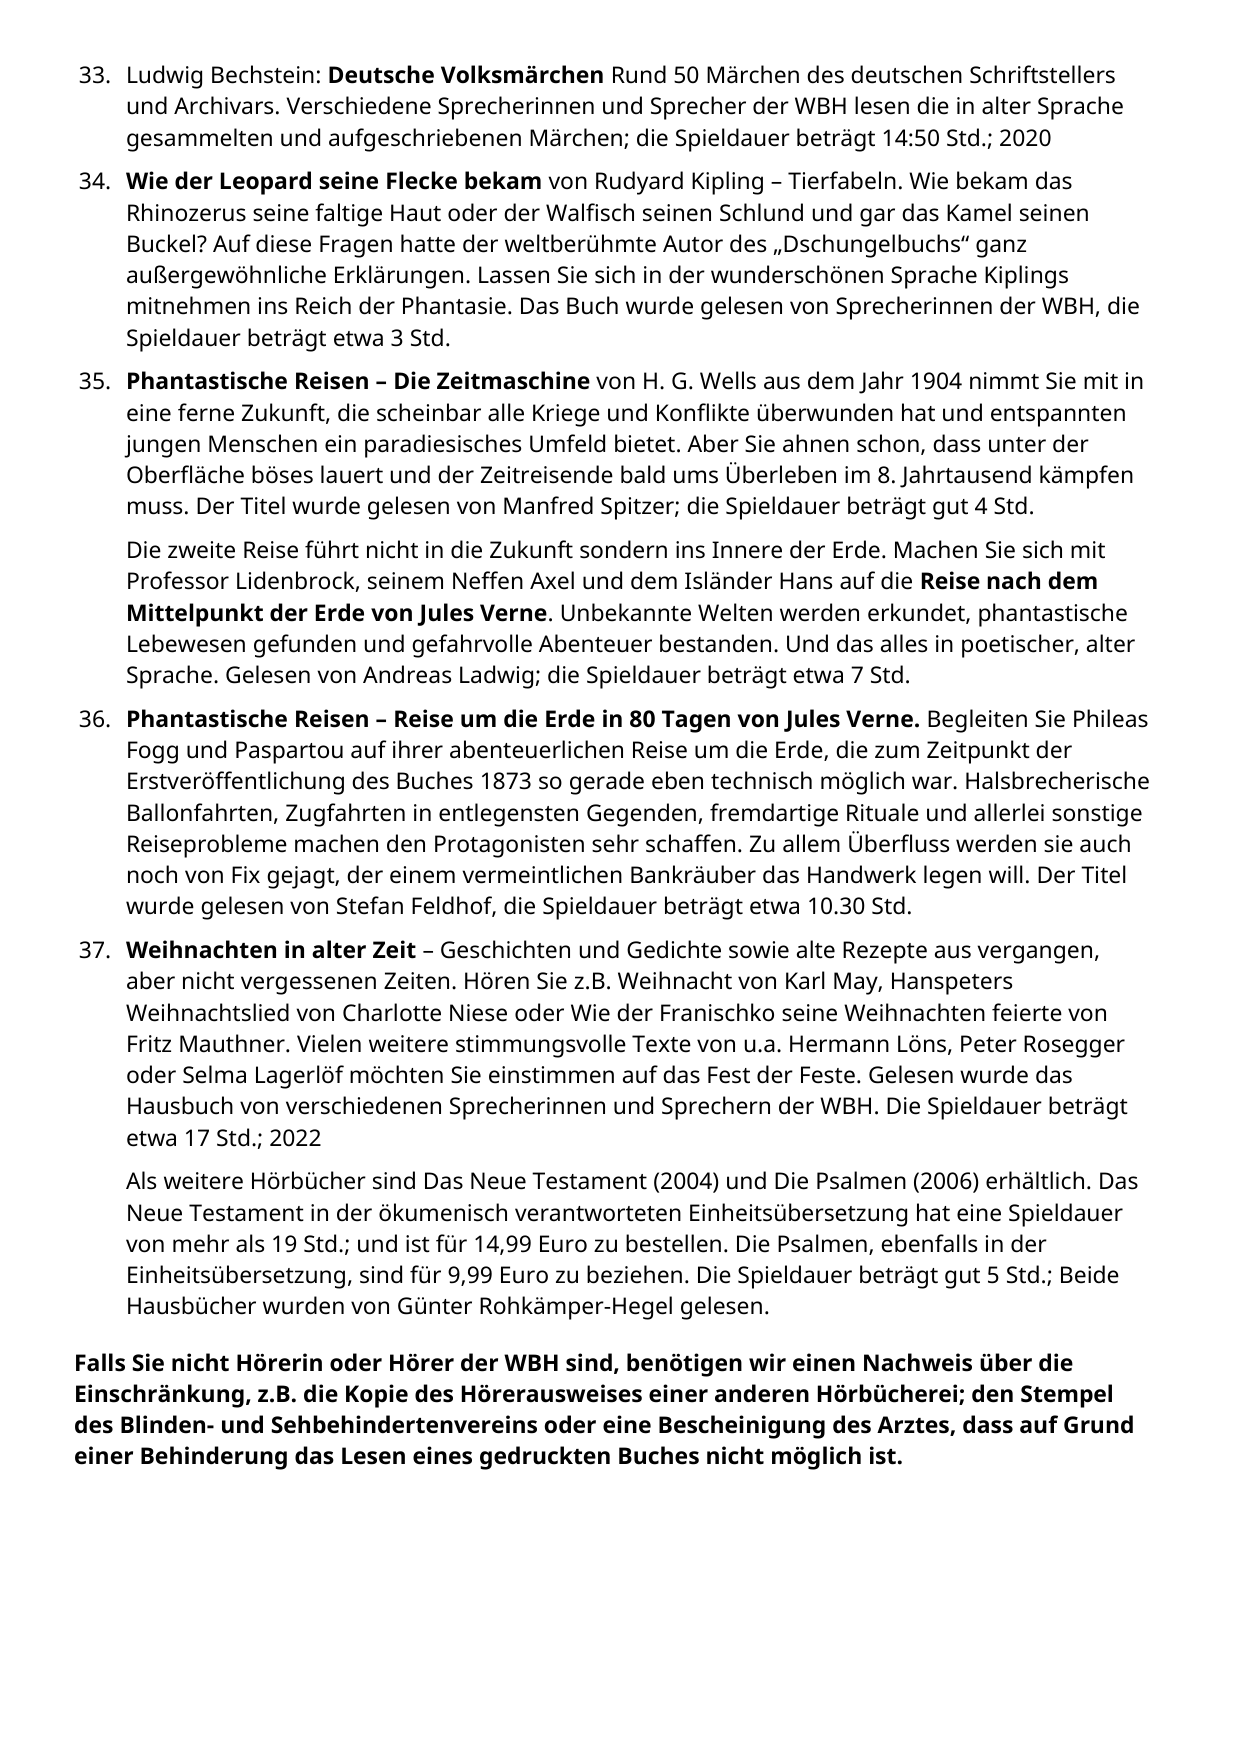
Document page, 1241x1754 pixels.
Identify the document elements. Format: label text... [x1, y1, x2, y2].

text Als weitere Hörbücher sind Das Neue Testament (2004) und Die Psalmen (2006) erhältlich. Das Neue Testament in der ökumenisch verantworteten Einheitsübersetzung hat eine Spieldauer von mehr als 19 Std.; und ist für 14,99 Euro zu bestellen. Die Psalmen, ebenfalls in der Einheitsübersetzung, sind für 9,99 Euro zu beziehen. Die Spieldauer beträgt gut 5 Std.; Beide Hausbücher wurden von Günter Rohkämper-Hegel gelesen. [126, 1165, 1152, 1322]
list Phantastische Reisen – Reise um die Erde in 80 Tagen von Jules Verne. Begleiten Sie Phileas Fogg und Paspartou auf ihrer abenteuerlichen Reise um die Erde, die zum Zeitpunkt der Erstveröffentlichung des Buches 1873 so gerade eben technisch möglich war. Halsbrecherische Ballonfahrten, Zugfahrten in entlegensten Gegenden, fremdartige Rituale und allerlei sonstige Reiseprobleme machen den Protagonisten sehr schaffen. Zu allem Überfluss werden sie auch noch von Fix gejagt, der einem vermeintlichen Bankräuber das Handwerk legen will. Der Titel wurde gelesen von Stefan Feldhof, die Spieldauer beträgt etwa 10.30 Std. [111, 703, 1152, 922]
list Wie der Leopard seine Flecke bekam von Rudyard Kipling – Tierfabeln. Wie bekam das Rhinozerus seine faltige Haut oder der Walfisch seinen Schlund und gar das Kamel seinen Buckel? Auf diese Fragen hatte der weltberühmte Autor des „Dschungelbuchs“ ganz außergewöhnliche Erklärungen. Lassen Sie sich in der wunderschönen Sprache Kiplings mitnehmen ins Reich der Phantasie. Das Buch wurde gelesen von Sprecherinnen der WBH, die Spieldauer beträgt etwa 3 Std. [111, 165, 1152, 353]
text Falls Sie nicht Hörerin oder Hörer der WBH sind, benötigen wir einen Nachweis über die Einschränkung, z.B. die Kopie des Hörerausweises einer anderen Hörbücherei; den Stempel des Blinden- und Sehbehindertenvereins oder eine Bescheinigung des Arztes, dass auf Grund einer Behinderung das Lesen eines gedruckten Buches nicht möglich ist. [74, 1347, 1152, 1472]
list Ludwig Bechstein: Deutsche Volksmärchen Rund 50 Märchen des deutschen Schriftstellers und Archivars. Verschiedene Sprecherinnen und Sprecher der WBH lesen die in alter Sprache gesammelten und aufgeschriebenen Märchen; die Spieldauer beträgt 14:50 Std.; 2020 [111, 59, 1152, 153]
text Die zweite Reise führt nicht in die Zukunft sondern ins Innere der Erde. Machen Sie sich mit Professor Lidenbrock, seinem Neffen Axel und dem Isländer Hans auf die Reise nach dem Mittelpunkt der Erde von Jules Verne. Unbekannte Welten werden erkundet, phantastische Lebewesen gefunden und gefahrvolle Abenteuer bestanden. Und das alles in poetischer, alter Sprache. Gelesen von Andreas Ladwig; die Spieldauer beträgt etwa 7 Std. [126, 534, 1152, 690]
list Weihnachten in alter Zeit – Geschichten und Gedichte sowie alte Rezepte aus vergangen, aber nicht vergessenen Zeiten. Hören Sie z.B. Weihnacht von Karl May, Hanspeters Weihnachtslied von Charlotte Niese oder Wie der Franischko seine Weihnachten feierte von Fritz Mauthner. Vielen weitere stimmungsvolle Texte von u.a. Hermann Löns, Peter Rosegger oder Selma Lagerlöf möchten Sie einstimmen auf das Fest der Feste. Gelesen wurde das Hausbuch von verschiedenen Sprecherinnen und Sprechern der WBH. Die Spieldauer beträgt etwa 17 Std.; 2022 [111, 934, 1152, 1153]
list Phantastische Reisen – Die Zeitmaschine von H. G. Wells aus dem Jahr 1904 nimmt Sie mit in eine ferne Zukunft, die scheinbar alle Kriege und Konflikte überwunden hat und entspannten jungen Menschen ein paradiesisches Umfeld bietet. Aber Sie ahnen schon, dass unter der Oberfläche böses lauert und der Zeitreisende bald ums Überleben im 8. Jahrtausend kämpfen muss. Der Titel wurde gelesen von Manfred Spitzer; die Spieldauer beträgt gut 4 Std. [111, 365, 1152, 522]
